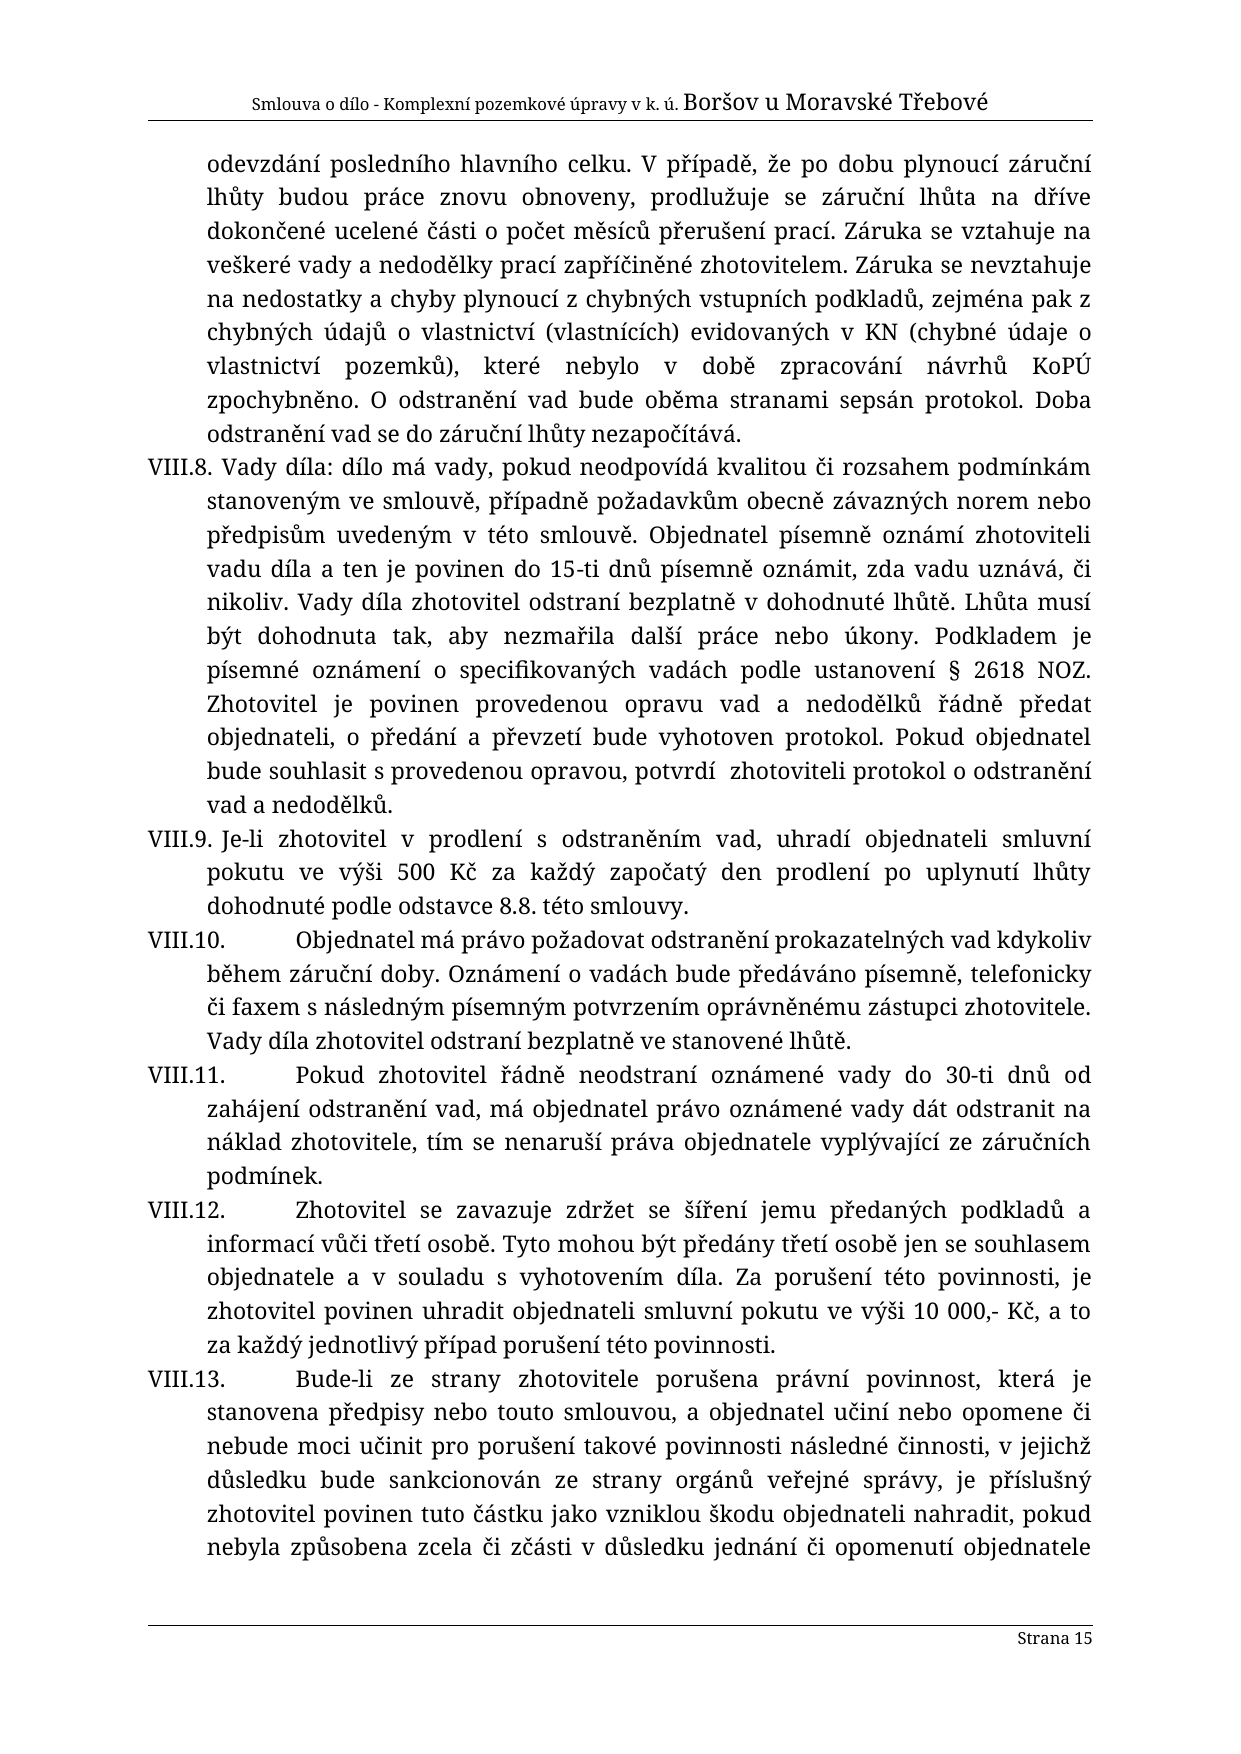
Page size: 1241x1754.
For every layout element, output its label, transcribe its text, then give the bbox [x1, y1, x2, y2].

list Zhotovitel se zavazuje zdržet se šíření jemu předaných podkladů a informací vůči třetí osobě. Tyto mohou být předány třetí osobě jen se souhlasem objednatele a v souladu s vyhotovením díla. Za porušení této povinnosti, je zhotovitel povinen uhradit objednateli smluvní pokutu ve výši 10 000,- Kč, a to za každý jednotlivý případ porušení této povinnosti. [148, 1194, 1093, 1360]
list Objednatel má právo požadovat odstranění prokazatelných vad kdykoliv během záruční doby. Oznámení o vadách bude předáváno písemně, telefonicky či faxem s následným písemným potvrzením oprávněnému zástupci zhotovitele. Vady díla zhotovitel odstraní bezplatně ve stanovené lhůtě. [148, 924, 1093, 1056]
list Je-li zhotovitel v prodlení s odstraněním vad, uhradí objednateli smluvní pokutu ve výši 500 Kč za každý započatý den prodlení po uplynutí lhůty dohodnuté podle odstavce 8.8. této smlouvy. [148, 823, 1093, 921]
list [148, 1363, 1093, 1563]
list Vady díla: dílo má vady, pokud neodpovídá kvalitou či rozsahem podmínkám stanoveným ve smlouvě, případně požadavkům obecně závazných norem nebo předpisům uvedeným v této smlouvě. Objednatel písemně oznámí zhotoviteli vadu díla a ten je povinen do 15-ti dnů písemně oznámit, zda vadu uznává, či nikoliv. Vady díla zhotovitel odstraní bezplatně v dohodnuté lhůtě. Lhůta musí být dohodnuta tak, aby nezmařila další práce nebo úkony. Podkladem je písemné oznámení o specifikovaných vadách podle ustanovení § 2618 NOZ. Zhotovitel je povinen provedenou opravu vad a nedodělků řádně předat objednateli, o předání a převzetí bude vyhotoven protokol. Pokud objednatel bude souhlasit s provedenou opravou, potvrdí zhotoviteli protokol o odstranění vad a nedodělků. [148, 451, 1093, 820]
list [148, 148, 1093, 449]
list Pokud zhotovitel řádně neodstraní oznámené vady do 30-ti dnů od zahájení odstranění vad, má objednatel právo oznámené vady dát odstranit na náklad zhotovitele, tím se nenaruší práva objednatele vyplývající ze záručních podmínek. [148, 1059, 1093, 1191]
